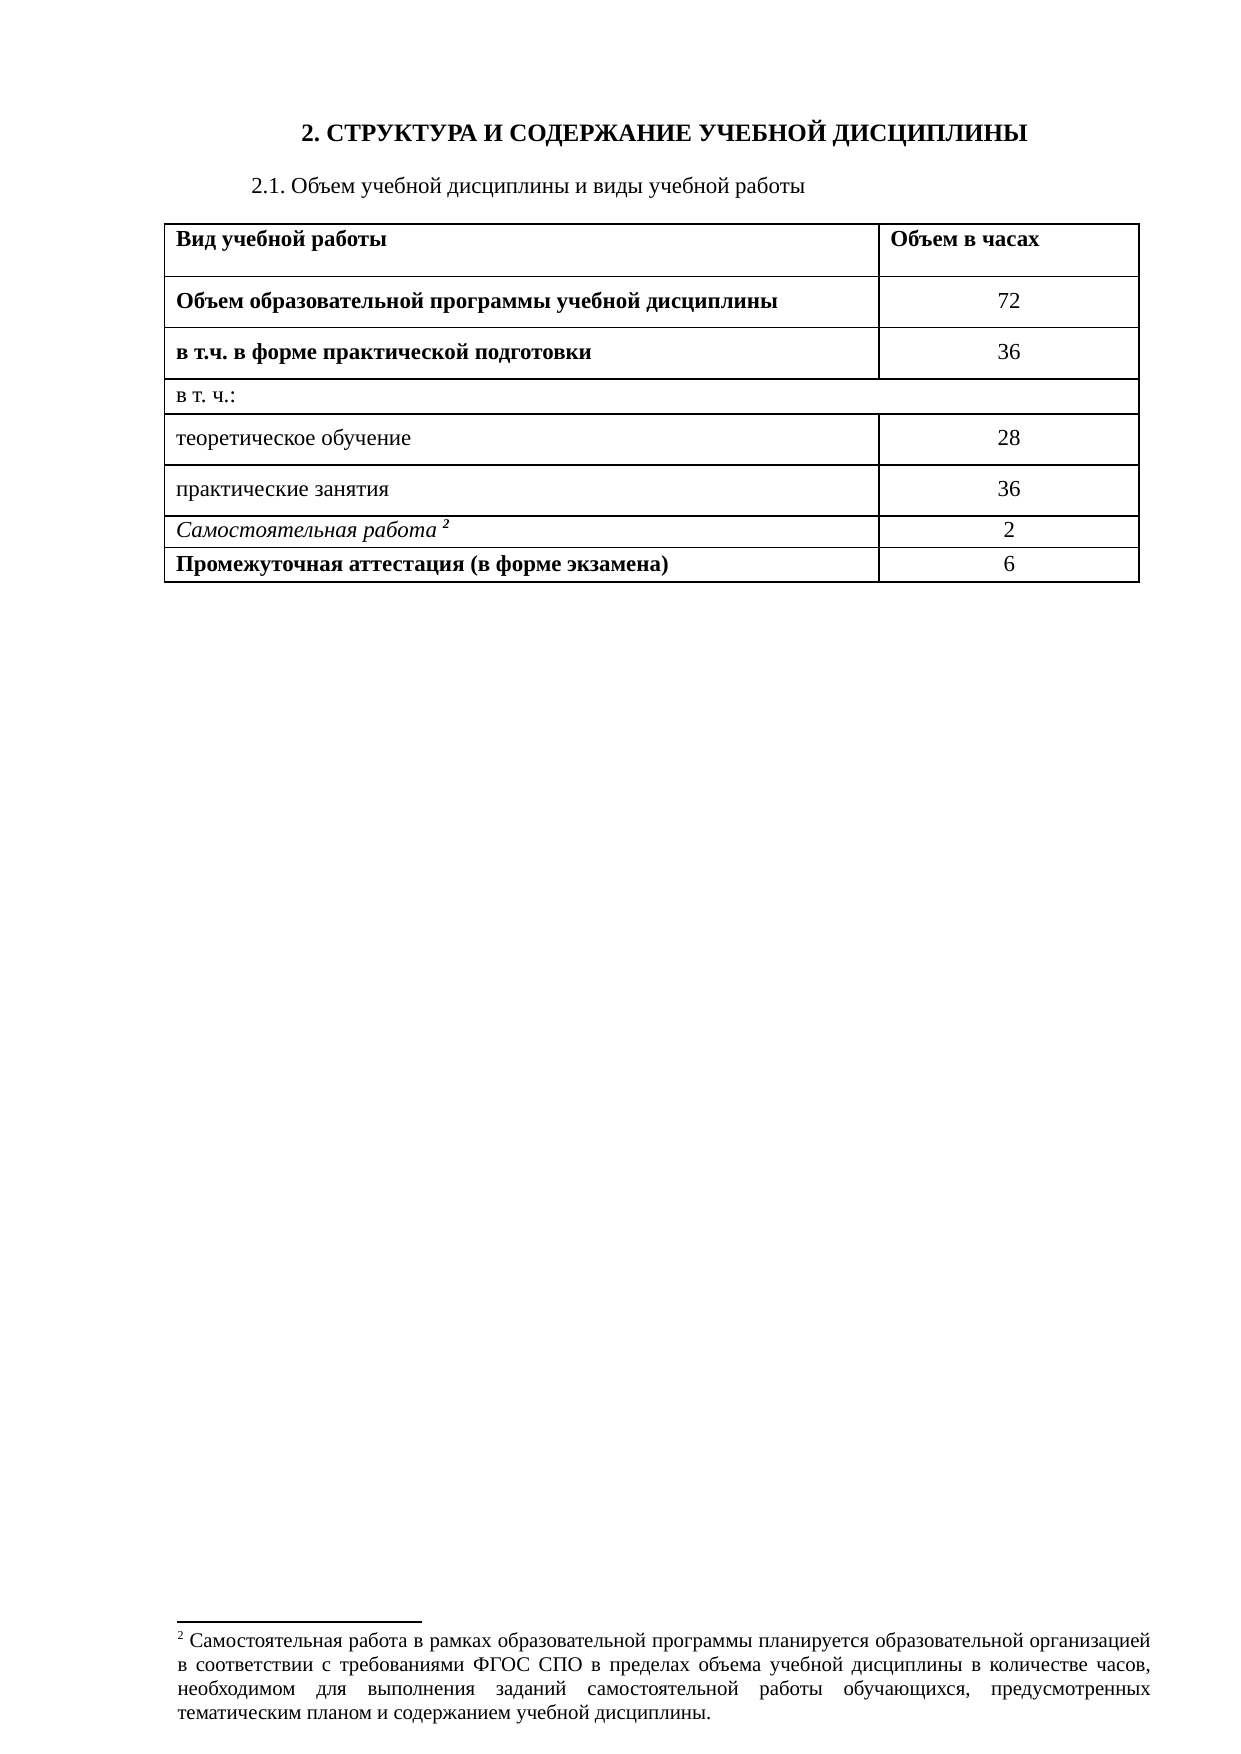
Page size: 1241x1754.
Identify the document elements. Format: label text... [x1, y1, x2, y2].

table_cell практические занятия [165, 466, 878, 515]
table_cell Самостоятельная работа [165, 517, 878, 547]
table_cell 36 [880, 328, 1138, 378]
table_cell 28 [880, 415, 1138, 464]
text 2. СТРУКТУРА И СОДЕРЖАНИЕ УЧЕБНОЙ ДИСЦИПЛИНЫ [177, 118, 1152, 147]
table_cell 72 [880, 277, 1138, 327]
table_cell в т.ч. в форме практической подготовки [165, 328, 878, 378]
table_cell 36 [880, 466, 1138, 515]
table_cell теоретическое обучение [165, 415, 878, 464]
text 2.1. Объем учебной дисциплины и виды учебной работы [177, 172, 1152, 198]
table_header Вид учебной работы [165, 225, 878, 276]
table_cell Объем образовательной программы учебной дисциплины [165, 277, 878, 327]
table_header Объем в часах [880, 225, 1138, 276]
table_cell 2 [880, 517, 1138, 547]
table_cell 6 [880, 548, 1138, 581]
table_cell в т. ч.: [165, 380, 1138, 413]
table_cell Промежуточная аттестация (в форме экзамена) [165, 548, 878, 581]
